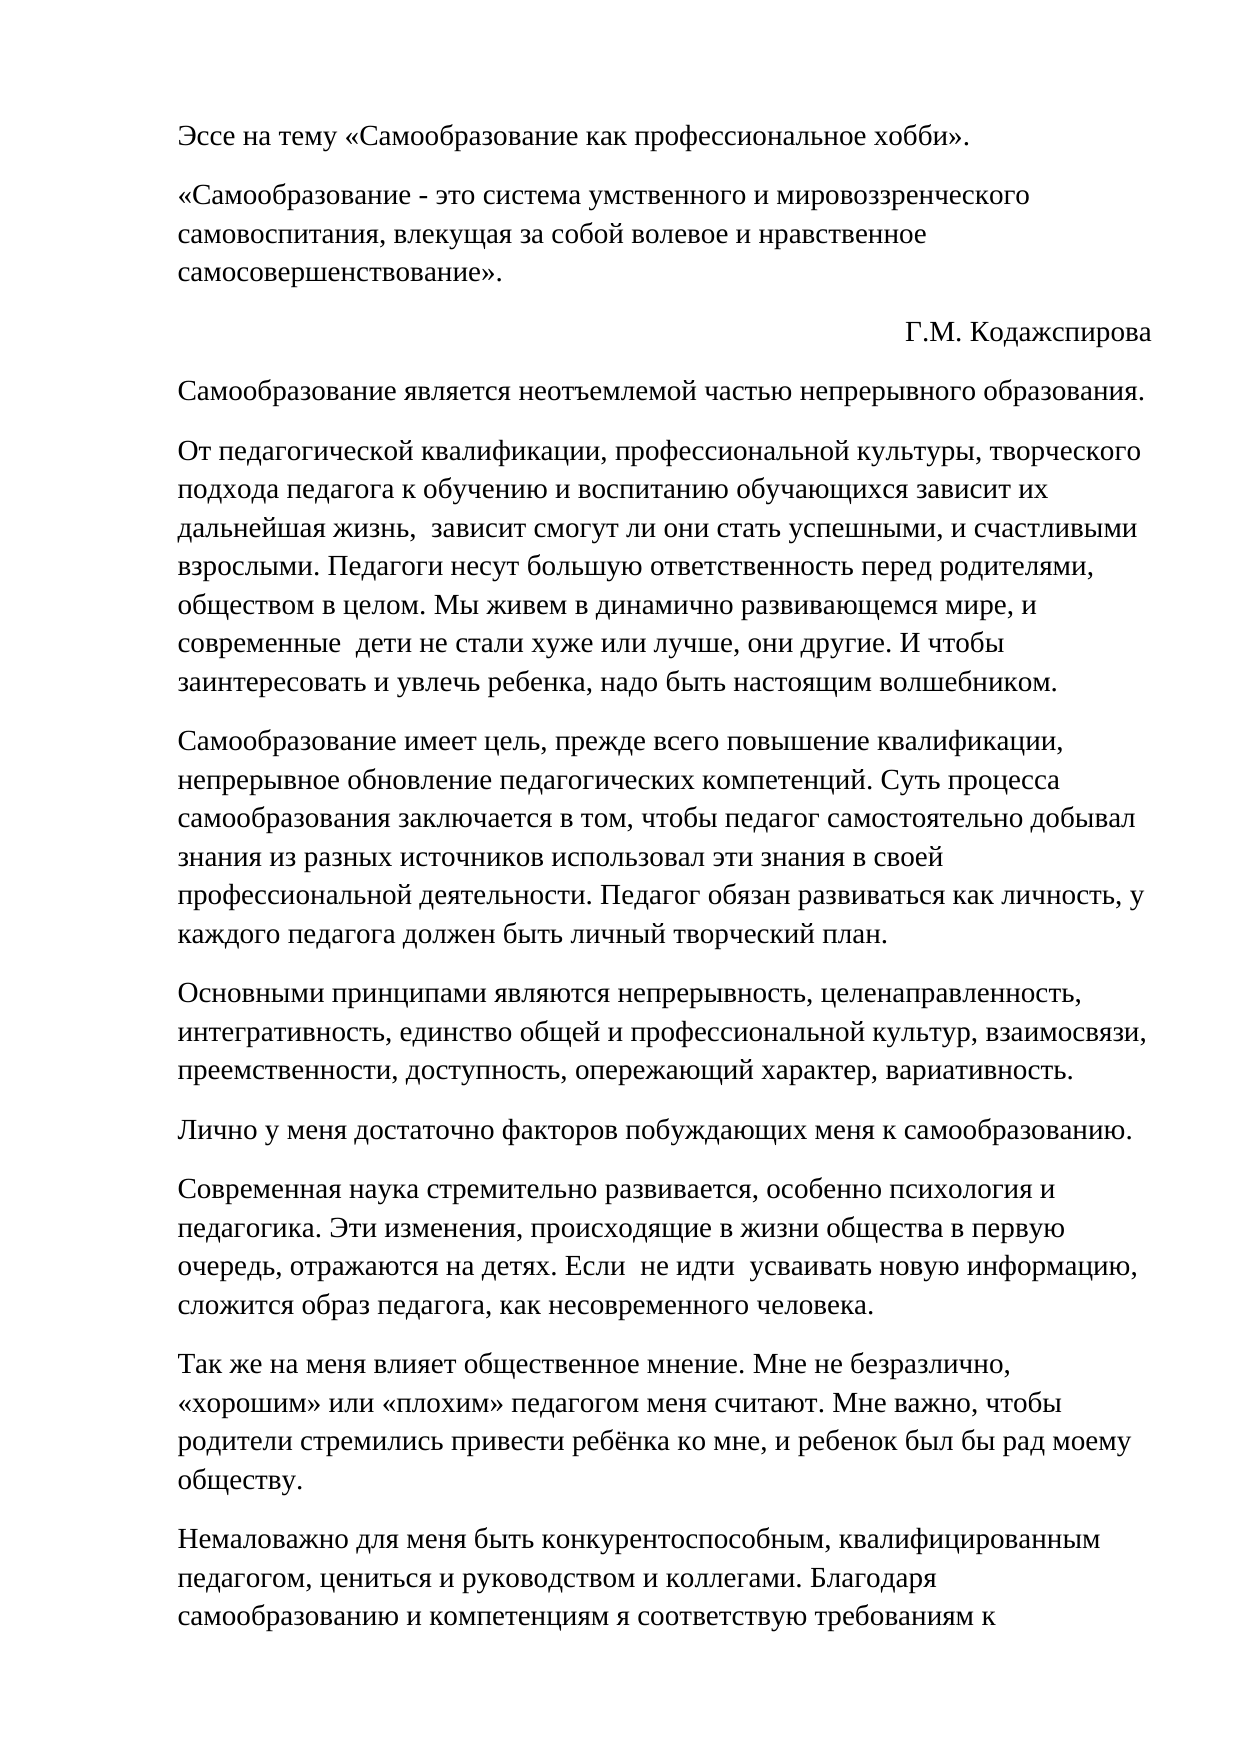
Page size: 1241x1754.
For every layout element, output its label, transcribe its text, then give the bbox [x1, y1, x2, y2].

text Эссе на тему «Самообразование как профессиональное хобби». [177, 118, 1152, 152]
text Г.М. Кодажспирова [177, 314, 1152, 347]
text Лично у меня достаточно факторов побуждающих меня к самообразованию. [177, 1112, 1152, 1145]
text Основными принципами являются непрерывность, целенаправленность, интегративность, единство общей и профессиональной культур, взаимосвязи, преемственности, доступность, опережающий характер, вариативность. [177, 975, 1152, 1086]
text Современная наука стремительно развивается, особенно психология и педагогика. Эти изменения, происходящие в жизни общества в первую очередь, отражаются на детях. Если не идти усваивать новую информацию, сложится образ педагога, как несовременного человека. [177, 1171, 1152, 1320]
text Так же на меня влияет общественное мнение. Мне не безразлично, «хорошим» или «плохим» педагогом меня считают. Мне важно, чтобы родители стремились привести ребёнка ко мне, и ребенок был бы рад моему обществу. [177, 1346, 1152, 1495]
text Самообразование имеет цель, прежде всего повышение квалификации, непрерывное обновление педагогических компетенций. Суть процесса самообразования заключается в том, чтобы педагог самостоятельно добывал знания из разных источников использовал эти знания в своей профессиональной деятельности. Педагог обязан развиваться как личность, у каждого педагога должен быть личный творческий план. [177, 723, 1152, 949]
text От педагогической квалификации, профессиональной культуры, творческого подхода педагога к обучению и воспитанию обучающихся зависит их дальнейшая жизнь, зависит смогут ли они стать успешными, и счастливыми взрослыми. Педагоги несут большую ответственность перед родителями, обществом в целом. Мы живем в динамично развивающемся мире, и современные дети не стали хуже или лучше, они другие. И чтобы заинтересовать и увлечь ребенка, надо быть настоящим волшебником. [177, 433, 1152, 697]
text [177, 1521, 1152, 1632]
text «Самообразование - это система умственного и мировоззренческого самовоспитания, влекущая за собой волевое и нравственное самосовершенствование». [177, 177, 1152, 288]
text Самообразование является неотъемлемой частью непрерывного образования. [177, 373, 1152, 407]
